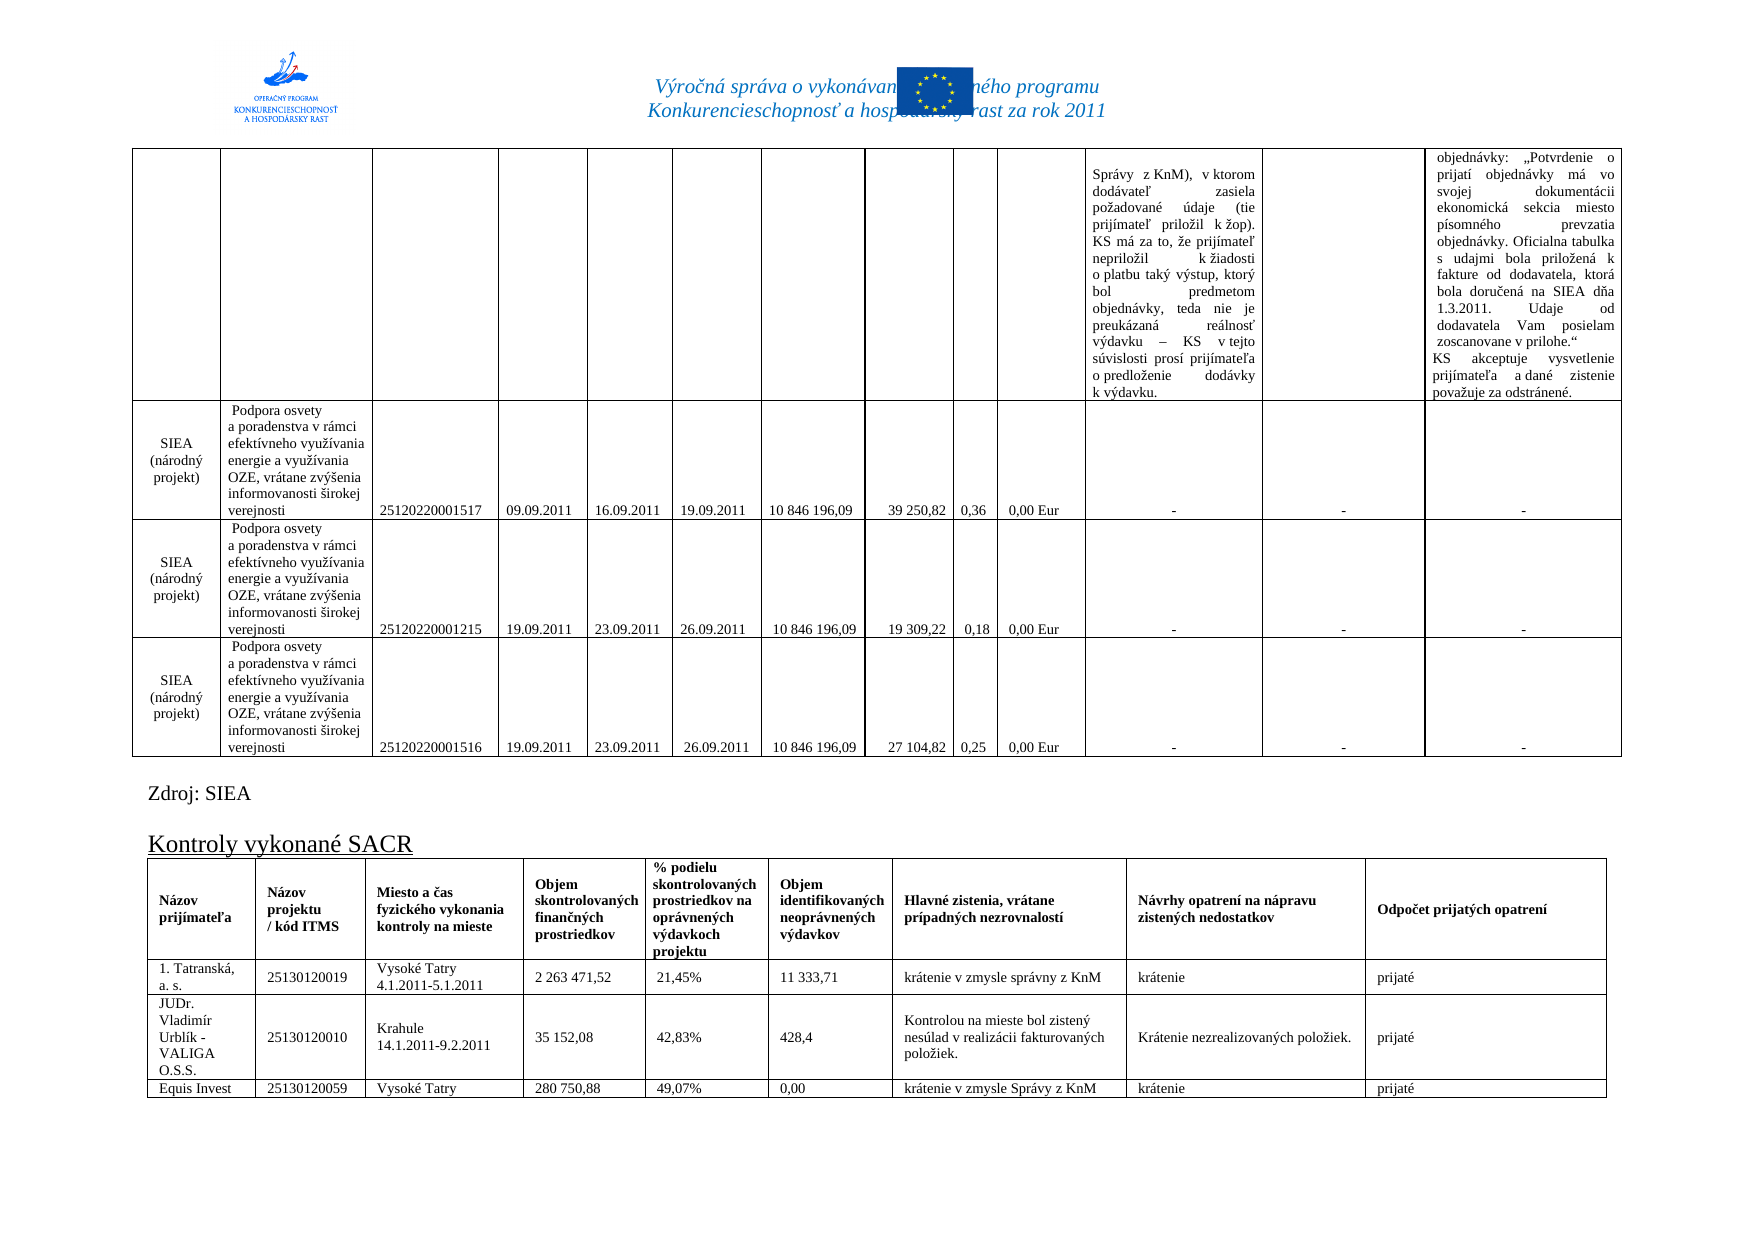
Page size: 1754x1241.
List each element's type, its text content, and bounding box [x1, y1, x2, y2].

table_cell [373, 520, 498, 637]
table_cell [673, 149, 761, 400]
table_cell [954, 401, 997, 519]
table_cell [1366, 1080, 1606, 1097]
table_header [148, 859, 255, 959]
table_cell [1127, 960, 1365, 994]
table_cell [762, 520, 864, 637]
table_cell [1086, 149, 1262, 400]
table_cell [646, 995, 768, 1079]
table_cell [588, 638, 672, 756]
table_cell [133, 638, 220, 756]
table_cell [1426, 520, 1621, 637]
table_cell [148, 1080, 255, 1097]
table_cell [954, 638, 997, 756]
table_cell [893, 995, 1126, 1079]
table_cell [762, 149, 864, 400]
picture [212, 40, 357, 135]
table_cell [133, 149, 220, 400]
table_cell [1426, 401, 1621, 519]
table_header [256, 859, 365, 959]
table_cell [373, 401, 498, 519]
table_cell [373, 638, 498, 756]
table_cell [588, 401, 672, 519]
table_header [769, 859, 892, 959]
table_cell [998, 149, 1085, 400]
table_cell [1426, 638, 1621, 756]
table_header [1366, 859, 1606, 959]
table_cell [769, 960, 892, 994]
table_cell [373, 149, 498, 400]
text Kontroly vykonané SACR [148, 829, 1606, 858]
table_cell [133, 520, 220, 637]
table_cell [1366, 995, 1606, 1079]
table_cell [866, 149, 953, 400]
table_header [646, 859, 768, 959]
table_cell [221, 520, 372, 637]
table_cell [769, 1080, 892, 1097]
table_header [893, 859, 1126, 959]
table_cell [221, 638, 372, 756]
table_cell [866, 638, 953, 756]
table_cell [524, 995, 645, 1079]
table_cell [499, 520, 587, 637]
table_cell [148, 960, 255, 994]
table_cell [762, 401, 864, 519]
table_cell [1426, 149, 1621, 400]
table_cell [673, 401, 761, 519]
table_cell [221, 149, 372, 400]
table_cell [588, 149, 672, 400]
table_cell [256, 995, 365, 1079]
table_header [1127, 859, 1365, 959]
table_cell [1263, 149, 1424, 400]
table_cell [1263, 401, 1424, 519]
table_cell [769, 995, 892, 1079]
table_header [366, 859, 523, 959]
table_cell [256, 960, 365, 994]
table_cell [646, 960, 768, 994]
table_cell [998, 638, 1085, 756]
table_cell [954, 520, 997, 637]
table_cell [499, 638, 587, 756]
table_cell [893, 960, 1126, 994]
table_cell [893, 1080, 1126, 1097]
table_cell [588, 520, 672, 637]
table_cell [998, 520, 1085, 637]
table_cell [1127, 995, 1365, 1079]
picture [896, 67, 974, 115]
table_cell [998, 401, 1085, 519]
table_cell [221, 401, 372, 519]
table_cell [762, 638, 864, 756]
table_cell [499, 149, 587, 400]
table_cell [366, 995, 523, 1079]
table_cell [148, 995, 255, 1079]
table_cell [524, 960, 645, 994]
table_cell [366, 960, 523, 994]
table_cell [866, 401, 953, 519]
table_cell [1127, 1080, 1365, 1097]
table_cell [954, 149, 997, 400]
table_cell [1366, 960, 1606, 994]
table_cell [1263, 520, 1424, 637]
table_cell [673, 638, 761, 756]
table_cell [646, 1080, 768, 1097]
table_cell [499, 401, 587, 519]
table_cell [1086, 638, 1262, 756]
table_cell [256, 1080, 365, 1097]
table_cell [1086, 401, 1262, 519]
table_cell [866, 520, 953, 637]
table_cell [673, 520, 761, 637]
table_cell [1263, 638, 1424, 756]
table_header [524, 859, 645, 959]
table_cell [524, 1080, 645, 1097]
text Zdroj: SIEA [148, 781, 1606, 805]
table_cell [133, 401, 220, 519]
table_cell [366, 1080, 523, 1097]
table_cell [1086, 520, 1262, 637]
